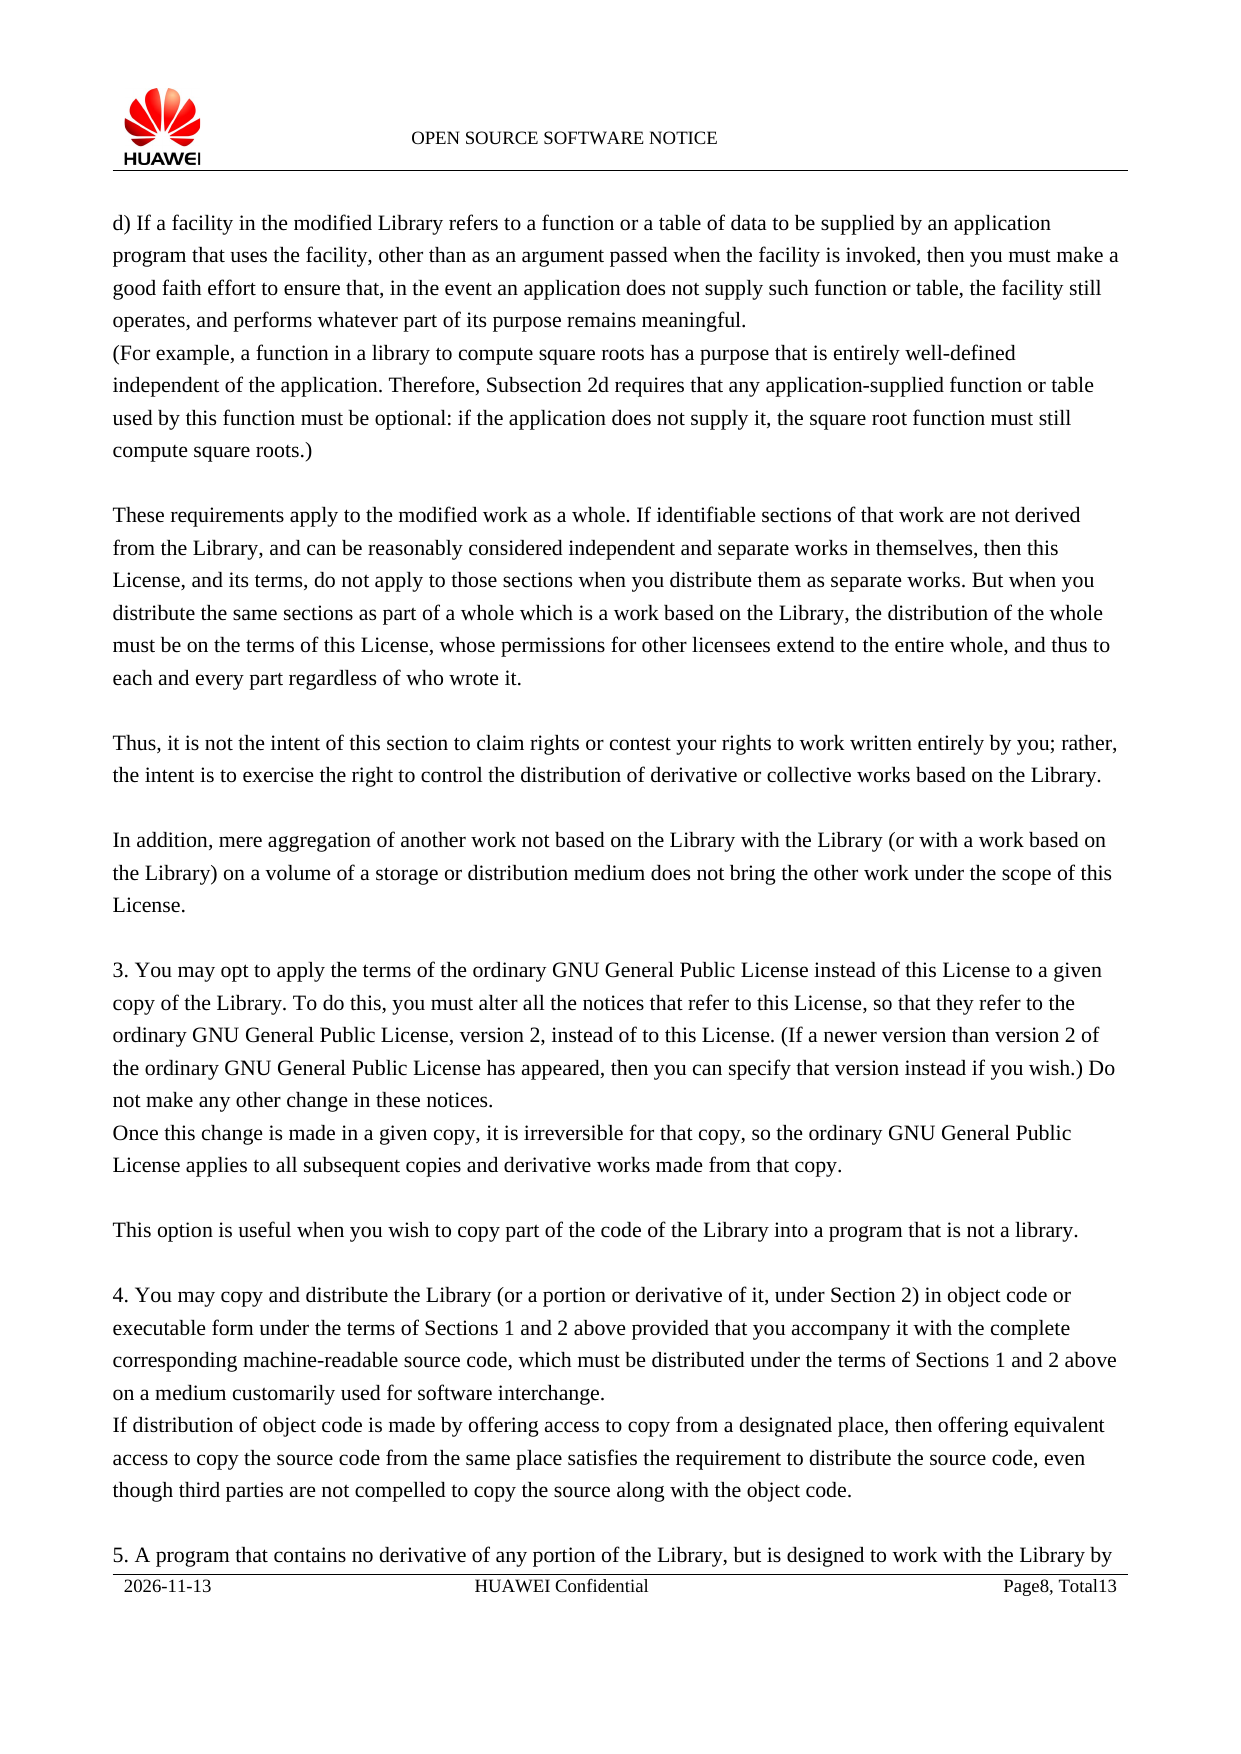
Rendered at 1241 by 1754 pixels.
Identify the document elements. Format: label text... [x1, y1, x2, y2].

picture [124, 88, 201, 165]
